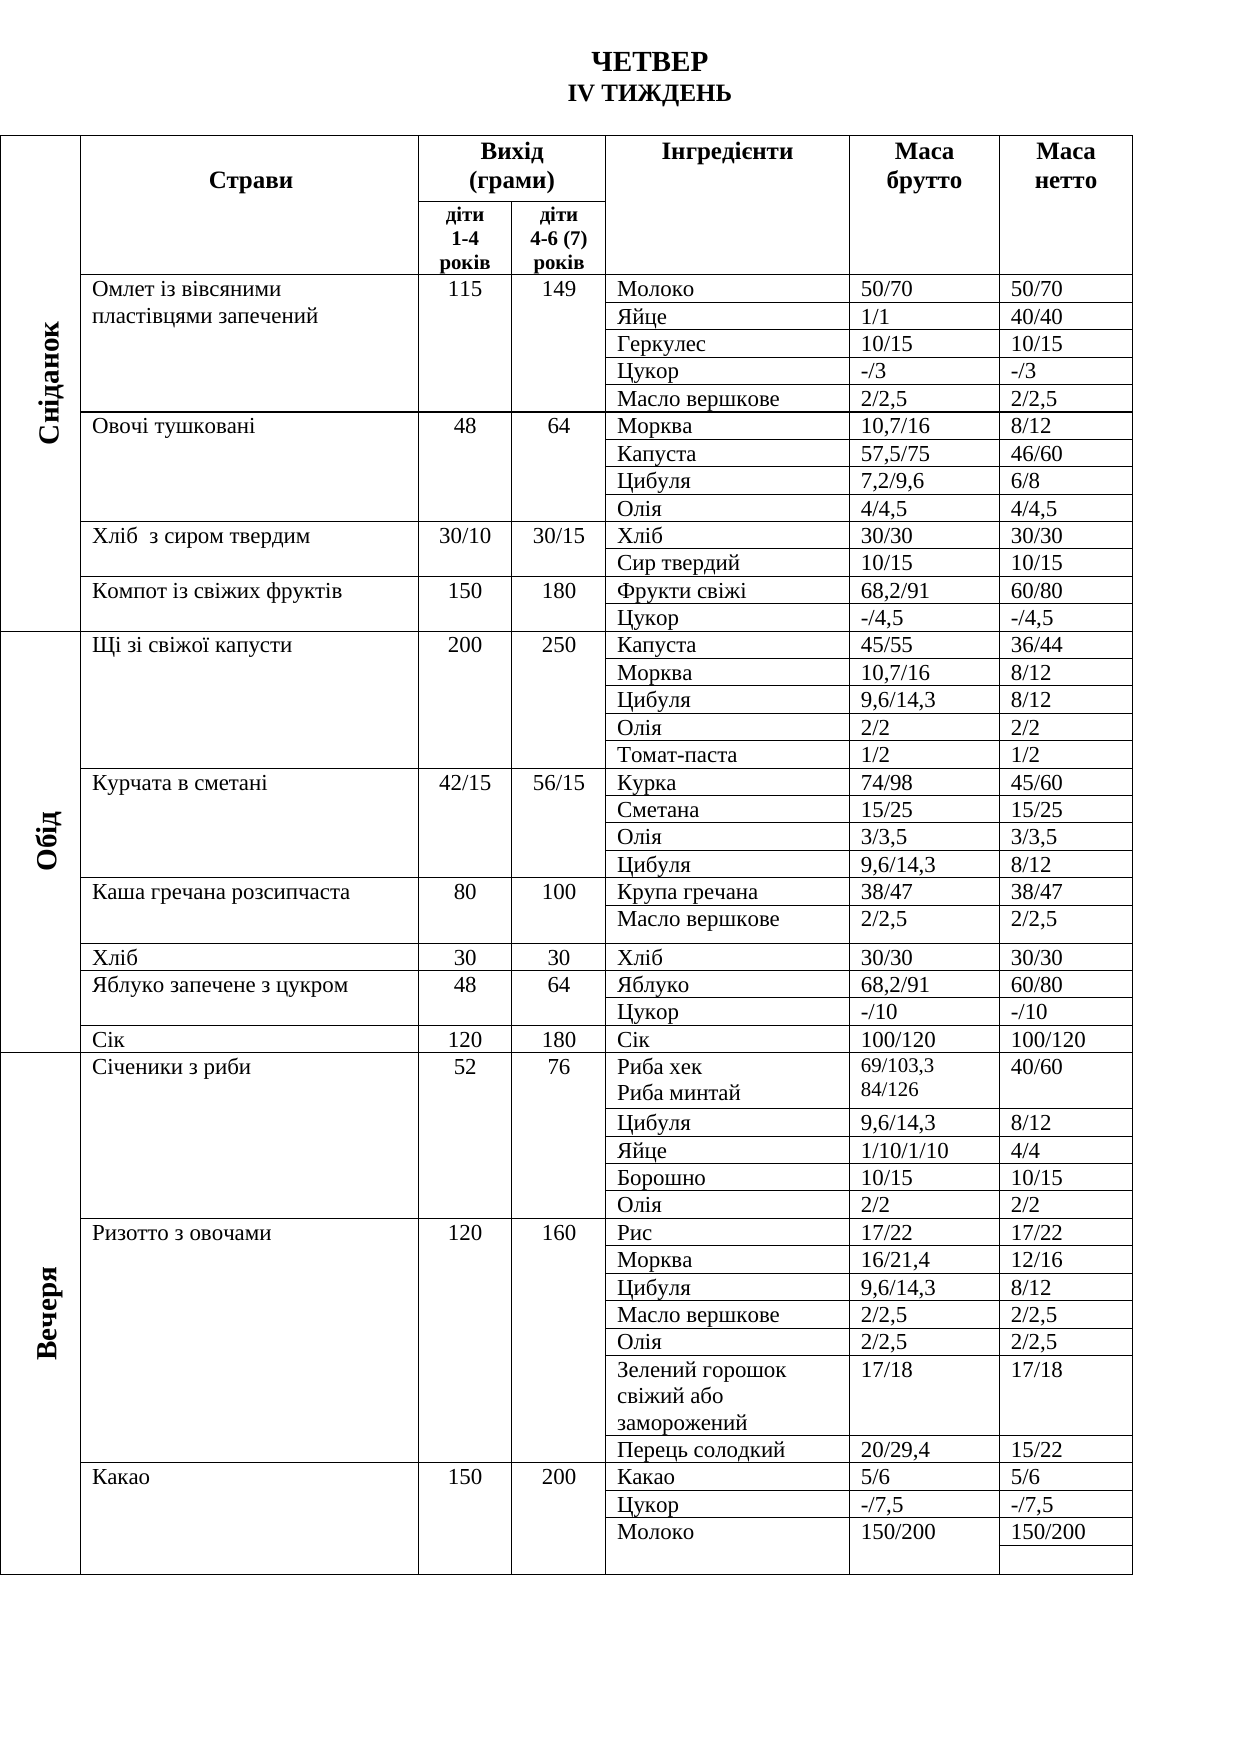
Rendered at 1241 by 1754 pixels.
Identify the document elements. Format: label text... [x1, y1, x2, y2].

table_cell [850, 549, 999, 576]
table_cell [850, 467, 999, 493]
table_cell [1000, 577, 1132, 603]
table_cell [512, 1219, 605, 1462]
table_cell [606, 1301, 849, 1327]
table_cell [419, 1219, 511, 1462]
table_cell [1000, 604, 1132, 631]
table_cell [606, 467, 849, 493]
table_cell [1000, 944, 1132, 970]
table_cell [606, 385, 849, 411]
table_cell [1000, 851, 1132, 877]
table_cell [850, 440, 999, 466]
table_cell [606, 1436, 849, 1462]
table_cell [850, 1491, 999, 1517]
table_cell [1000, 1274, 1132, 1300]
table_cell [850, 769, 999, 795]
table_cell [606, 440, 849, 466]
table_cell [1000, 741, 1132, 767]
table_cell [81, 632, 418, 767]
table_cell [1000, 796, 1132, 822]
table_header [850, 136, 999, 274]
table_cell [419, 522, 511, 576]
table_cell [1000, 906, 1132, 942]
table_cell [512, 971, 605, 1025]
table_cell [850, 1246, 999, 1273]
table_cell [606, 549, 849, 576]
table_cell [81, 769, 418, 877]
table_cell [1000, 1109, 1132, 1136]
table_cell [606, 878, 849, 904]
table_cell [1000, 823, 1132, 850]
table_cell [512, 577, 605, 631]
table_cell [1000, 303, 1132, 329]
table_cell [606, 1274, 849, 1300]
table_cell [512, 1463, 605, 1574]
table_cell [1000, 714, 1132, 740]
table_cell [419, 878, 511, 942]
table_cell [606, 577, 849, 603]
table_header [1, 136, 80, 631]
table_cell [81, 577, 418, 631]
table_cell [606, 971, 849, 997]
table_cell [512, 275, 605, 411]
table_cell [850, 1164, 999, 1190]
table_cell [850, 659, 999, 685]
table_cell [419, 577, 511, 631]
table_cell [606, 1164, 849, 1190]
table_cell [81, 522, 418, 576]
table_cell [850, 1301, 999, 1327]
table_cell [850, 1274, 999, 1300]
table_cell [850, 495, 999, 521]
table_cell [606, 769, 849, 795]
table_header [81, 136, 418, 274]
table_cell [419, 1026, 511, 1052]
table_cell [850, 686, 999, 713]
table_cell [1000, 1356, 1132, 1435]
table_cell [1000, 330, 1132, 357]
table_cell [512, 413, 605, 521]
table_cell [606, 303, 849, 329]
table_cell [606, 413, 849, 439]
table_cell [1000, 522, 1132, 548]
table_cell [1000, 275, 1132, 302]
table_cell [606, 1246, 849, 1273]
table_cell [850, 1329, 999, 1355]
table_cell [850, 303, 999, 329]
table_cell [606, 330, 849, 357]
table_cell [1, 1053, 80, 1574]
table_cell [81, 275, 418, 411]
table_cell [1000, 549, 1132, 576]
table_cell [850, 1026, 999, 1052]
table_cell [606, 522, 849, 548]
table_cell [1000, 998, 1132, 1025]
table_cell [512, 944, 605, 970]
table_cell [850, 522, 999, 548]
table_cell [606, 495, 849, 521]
text ІV ТИЖДЕНЬ [118, 78, 1181, 107]
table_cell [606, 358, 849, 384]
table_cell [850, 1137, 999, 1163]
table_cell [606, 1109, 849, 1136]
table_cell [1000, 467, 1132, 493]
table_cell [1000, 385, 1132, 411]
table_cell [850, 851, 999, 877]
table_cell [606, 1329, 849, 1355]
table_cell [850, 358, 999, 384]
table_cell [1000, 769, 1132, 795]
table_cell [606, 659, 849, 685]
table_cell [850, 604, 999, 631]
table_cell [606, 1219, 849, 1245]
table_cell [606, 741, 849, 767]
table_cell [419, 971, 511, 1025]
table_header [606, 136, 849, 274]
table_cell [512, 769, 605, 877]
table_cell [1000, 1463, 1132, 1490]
text ЧЕТВЕР [118, 44, 1181, 78]
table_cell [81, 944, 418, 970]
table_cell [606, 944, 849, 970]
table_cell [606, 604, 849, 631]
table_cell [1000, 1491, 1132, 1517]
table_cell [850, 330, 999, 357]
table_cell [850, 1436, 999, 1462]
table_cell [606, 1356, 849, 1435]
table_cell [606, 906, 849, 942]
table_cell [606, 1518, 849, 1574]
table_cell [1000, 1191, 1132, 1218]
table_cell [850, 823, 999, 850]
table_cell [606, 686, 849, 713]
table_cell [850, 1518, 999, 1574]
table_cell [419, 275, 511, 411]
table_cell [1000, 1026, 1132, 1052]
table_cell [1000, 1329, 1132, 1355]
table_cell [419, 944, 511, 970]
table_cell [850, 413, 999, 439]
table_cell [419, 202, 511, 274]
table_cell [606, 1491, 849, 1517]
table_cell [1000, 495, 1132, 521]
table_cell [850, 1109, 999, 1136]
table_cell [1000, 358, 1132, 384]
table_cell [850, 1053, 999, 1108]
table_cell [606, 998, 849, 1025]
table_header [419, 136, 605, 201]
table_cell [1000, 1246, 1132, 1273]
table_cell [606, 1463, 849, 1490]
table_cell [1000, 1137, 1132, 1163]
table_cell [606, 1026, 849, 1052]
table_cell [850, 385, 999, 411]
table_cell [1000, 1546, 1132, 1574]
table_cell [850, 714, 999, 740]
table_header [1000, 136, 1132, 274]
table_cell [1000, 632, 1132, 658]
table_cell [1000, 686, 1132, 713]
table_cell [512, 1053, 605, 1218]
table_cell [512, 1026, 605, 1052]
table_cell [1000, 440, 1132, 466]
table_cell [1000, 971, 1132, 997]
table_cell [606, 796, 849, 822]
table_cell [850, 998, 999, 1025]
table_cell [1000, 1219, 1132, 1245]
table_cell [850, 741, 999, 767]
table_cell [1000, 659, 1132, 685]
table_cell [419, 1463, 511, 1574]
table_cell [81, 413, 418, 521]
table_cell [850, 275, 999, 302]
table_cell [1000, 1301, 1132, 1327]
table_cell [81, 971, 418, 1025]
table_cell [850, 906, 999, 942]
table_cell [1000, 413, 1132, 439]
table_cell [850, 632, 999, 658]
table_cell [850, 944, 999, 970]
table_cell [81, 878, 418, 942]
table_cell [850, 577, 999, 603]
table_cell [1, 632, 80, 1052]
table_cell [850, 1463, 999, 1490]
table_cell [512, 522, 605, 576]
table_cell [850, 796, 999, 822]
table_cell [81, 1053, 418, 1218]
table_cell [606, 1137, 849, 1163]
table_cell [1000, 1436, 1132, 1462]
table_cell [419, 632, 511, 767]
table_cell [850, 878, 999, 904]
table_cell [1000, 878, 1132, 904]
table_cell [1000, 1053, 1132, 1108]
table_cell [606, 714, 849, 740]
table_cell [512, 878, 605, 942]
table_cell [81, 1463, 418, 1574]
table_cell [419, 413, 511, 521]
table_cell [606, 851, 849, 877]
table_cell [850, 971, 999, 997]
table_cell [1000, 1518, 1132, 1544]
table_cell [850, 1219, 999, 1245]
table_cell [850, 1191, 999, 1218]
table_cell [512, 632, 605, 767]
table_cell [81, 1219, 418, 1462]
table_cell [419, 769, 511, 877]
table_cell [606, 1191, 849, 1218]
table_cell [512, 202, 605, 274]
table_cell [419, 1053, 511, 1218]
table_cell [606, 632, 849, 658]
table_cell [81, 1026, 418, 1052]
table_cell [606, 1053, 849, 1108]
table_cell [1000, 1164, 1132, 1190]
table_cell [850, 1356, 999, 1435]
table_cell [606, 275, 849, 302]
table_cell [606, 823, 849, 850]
